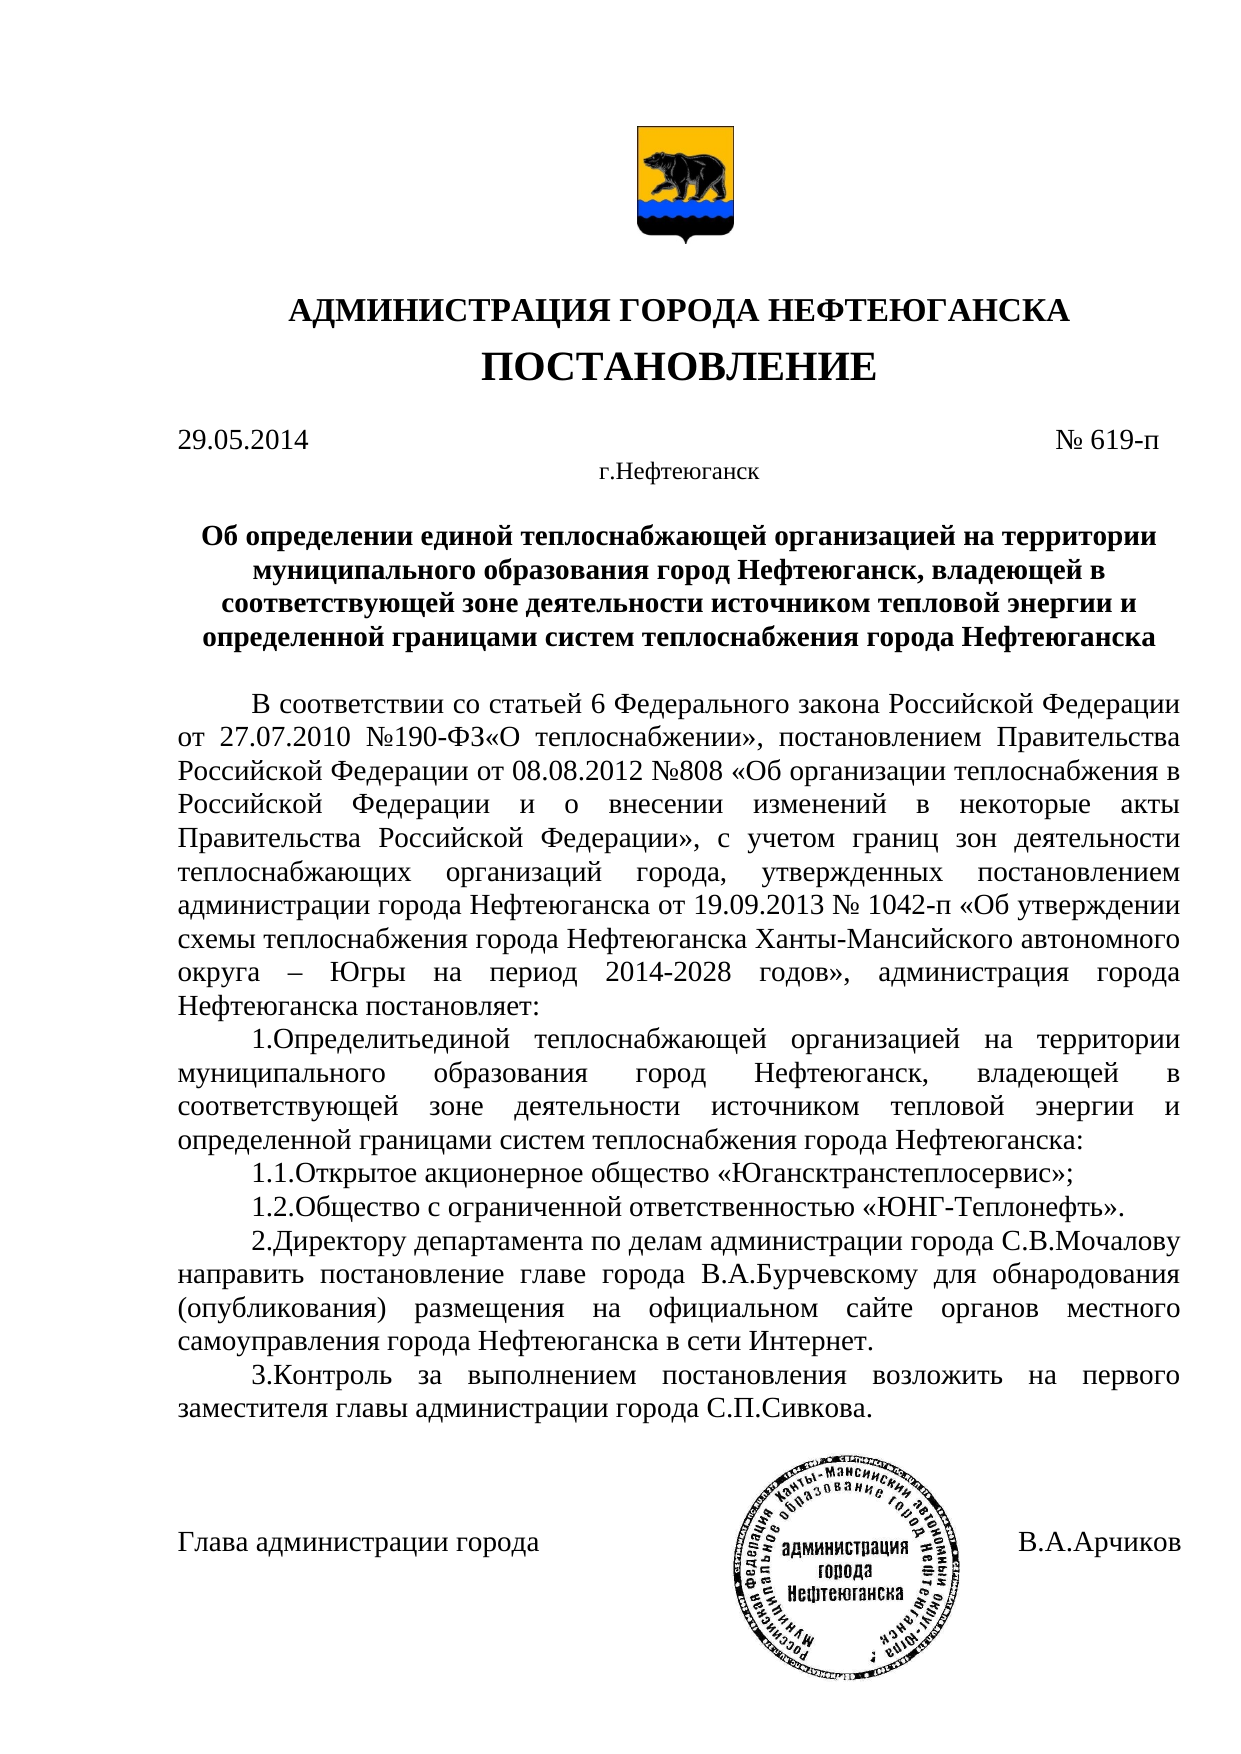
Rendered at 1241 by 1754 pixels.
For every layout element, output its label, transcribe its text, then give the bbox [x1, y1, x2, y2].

text 3.Контроль за выполнением постановления возложить на первого заместителя главы администрации города С.П.Сивкова. [177, 1357, 1181, 1424]
text АДМИНИСТРАЦИЯ ГОРОДА НЕФТЕЮГАНСКА [177, 291, 1181, 329]
text 29.05.2014 № 619-п [177, 422, 1181, 456]
text 1.Определитьединой теплоснабжающей организацией на территории муниципального образования город Нефтеюганск, владеющей в соответствующей зоне деятельности источником тепловой энергии и определенной границами систем теплоснабжения города Нефтеюганска: [177, 1021, 1181, 1156]
text 1.1.Открытое акционерное общество «Югансктранстеплосервис»; [177, 1156, 1181, 1189]
table_header Глава администрации города [177, 1458, 731, 1558]
text постановление [177, 341, 1181, 389]
picture [637, 126, 734, 244]
text Об определении единой теплоснабжающей организацией на территории муниципального образования город Нефтеюганск, владеющей в соответствующей зоне деятельности источником тепловой энергии и определенной границами систем теплоснабжения города Нефтеюганска [177, 518, 1181, 652]
list В соответствии со статьей 6 Федерального закона Российской Федерации от 27.07.2010 №190-ФЗ«О теплоснабжении», постановлением Правительства Российской Федерации от 08.08.2012 №808 «Об организации теплоснабжения в Российской Федерации и о внесении изменений в некоторые акты Правительства Российской Федерации», с учетом границ зон деятельности теплоснабжающих организаций города, утвержденных постановлением администрации города Нефтеюганска от 19.09.2013 № 1042-п «Об утверждении схемы теплоснабжения города Нефтеюганска Ханты-Мансийского автономного округа – Югры на период 2014-2028 годов», администрация города Нефтеюганска постановляет: [177, 686, 1181, 1021]
picture [731, 1451, 962, 1683]
table_header В.А.Арчиков [962, 1458, 1192, 1558]
text г.Нефтеюганск [177, 456, 1181, 485]
text 1.2.Общество с ограниченной ответственностью «ЮНГ-Теплонефть». [177, 1189, 1181, 1223]
text 2.Директору департамента по делам администрации города С.В.Мочалову направить постановление главе города В.А.Бурчевскому для обнародования (опубликования) размещения на официальном сайте органов местного самоуправления города Нефтеюганска в сети Интернет. [177, 1223, 1181, 1357]
